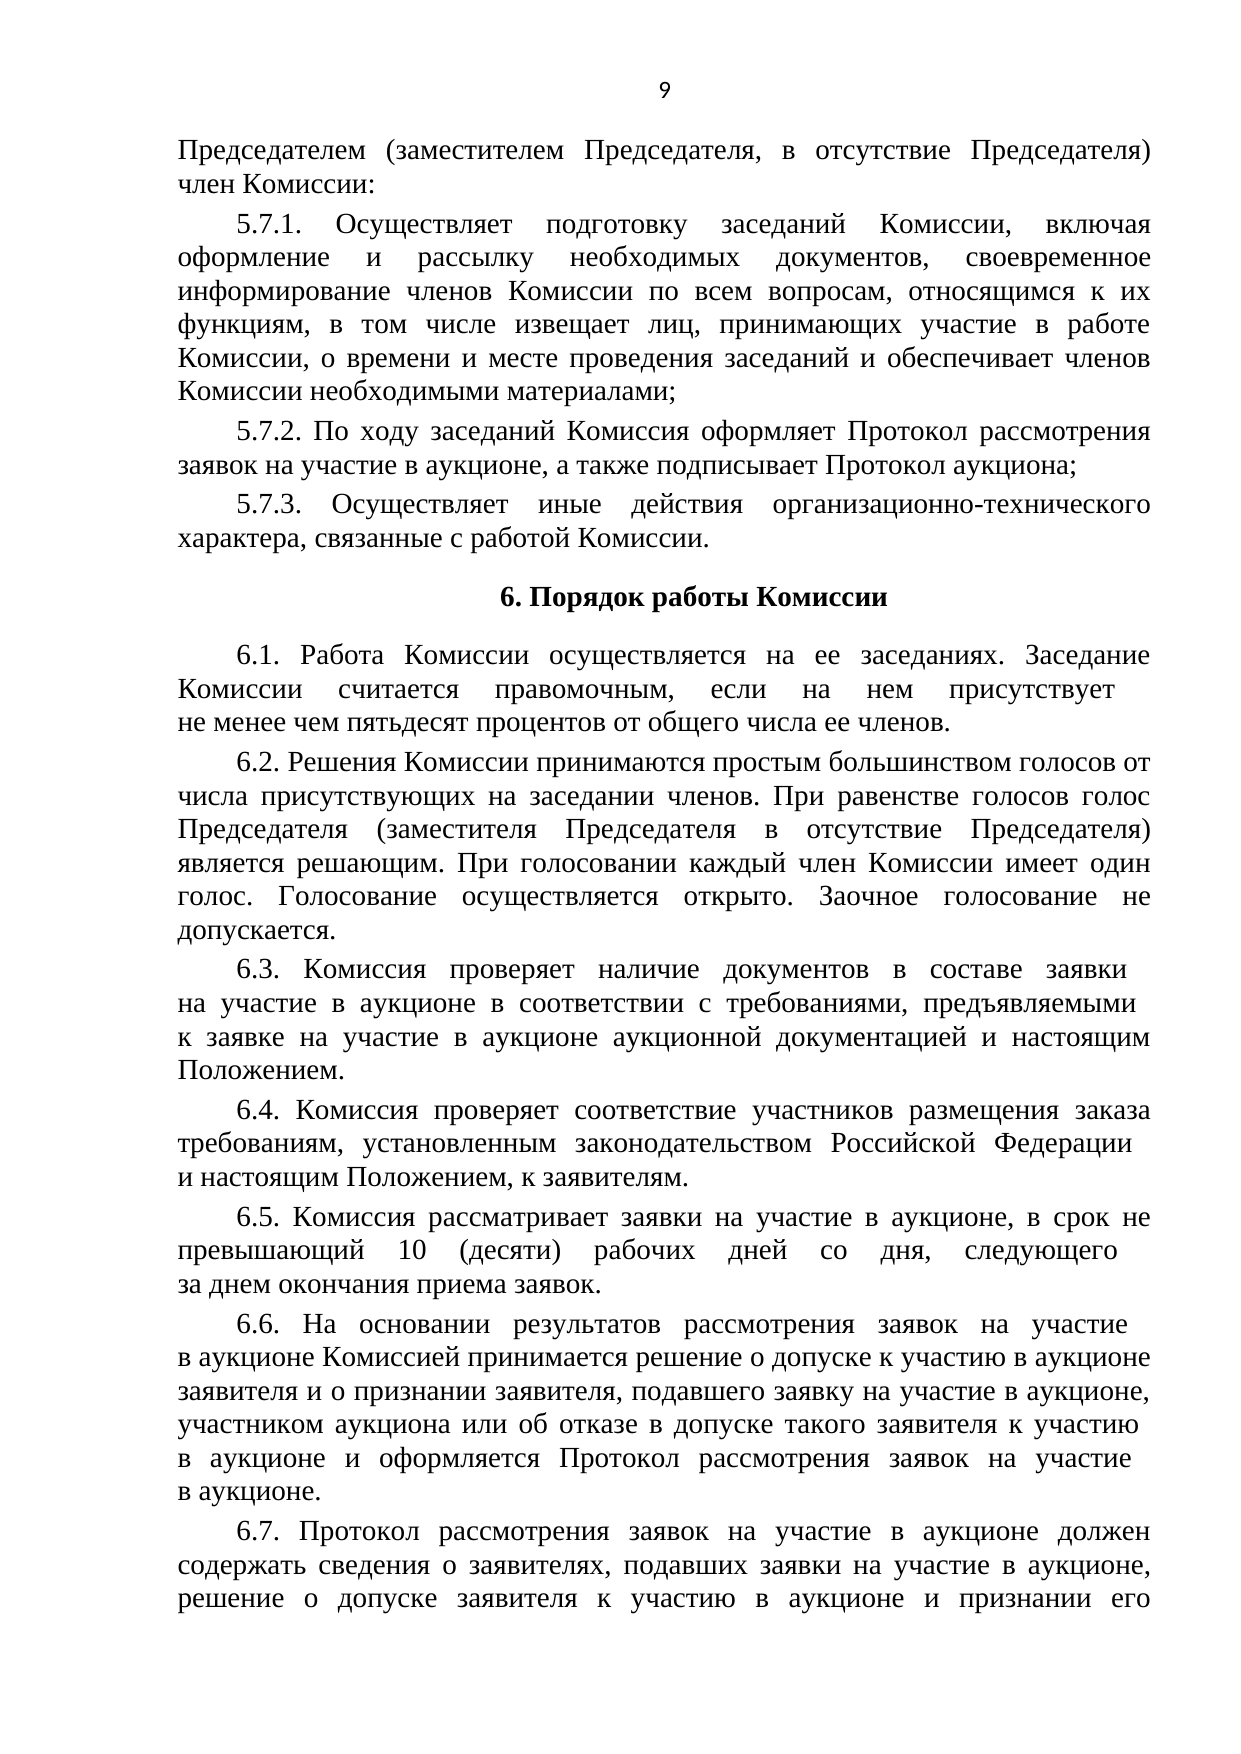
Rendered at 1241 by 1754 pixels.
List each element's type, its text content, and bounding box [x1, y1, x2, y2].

text 6.1. Работа Комиссии осуществляется на ее заседаниях. Заседание Комиссии считается правомочным, если на нем присутствует не менее чем пятьдесят процентов от общего числа ее членов. [177, 637, 1152, 738]
text 6.3. Комиссия проверяет наличие документов в составе заявки на участие в аукционе в соответствии с требованиями, предъявляемыми к заявке на участие в аукционе аукционной документацией и настоящим Положением. [177, 952, 1152, 1086]
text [177, 132, 1152, 199]
text 6.5. Комиссия рассматривает заявки на участие в аукционе, в срок не превышающий 10 (десяти) рабочих дней со дня, следующего за днем окончания приема заявок. [177, 1199, 1152, 1299]
text 5.7.2. По ходу заседаний Комиссия оформляет Протокол рассмотрения заявок на участие в аукционе, а также подписывает Протокол аукциона; [177, 413, 1152, 480]
text 6. Порядок работы Комиссии [177, 579, 1152, 612]
text 5.7.1. Осуществляет подготовку заседаний Комиссии, включая оформление и рассылку необходимых документов, своевременное информирование членов Комиссии по всем вопросам, относящимся к их функциям, в том числе извещает лиц, принимающих участие в работе Комиссии, о времени и месте проведения заседаний и обеспечивает членов Комиссии необходимыми материалами; [177, 206, 1152, 407]
text 6.2. Решения Комиссии принимаются простым большинством голосов от числа присутствующих на заседании членов. При равенстве голосов голос Председателя (заместителя Председателя в отсутствие Председателя) является решающим. При голосовании каждый член Комиссии имеет один голос. Голосование осуществляется открыто. Заочное голосование не допускается. [177, 744, 1152, 945]
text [177, 1513, 1152, 1614]
text 5.7.3. Осуществляет иные действия организационно-технического характера, связанные с работой Комиссии. [177, 487, 1152, 554]
text 6.6. На основании результатов рассмотрения заявок на участие в аукционе Комиссией принимается решение о допуске к участию в аукционе заявителя и о признании заявителя, подавшего заявку на участие в аукционе, участником аукциона или об отказе в допуске такого заявителя к участию в аукционе и оформляется Протокол рассмотрения заявок на участие в аукционе. [177, 1306, 1152, 1507]
text 6.4. Комиссия проверяет соответствие участников размещения заказа требованиям, установленным законодательством Российской Федерации и настоящим Положением, к заявителям. [177, 1092, 1152, 1193]
